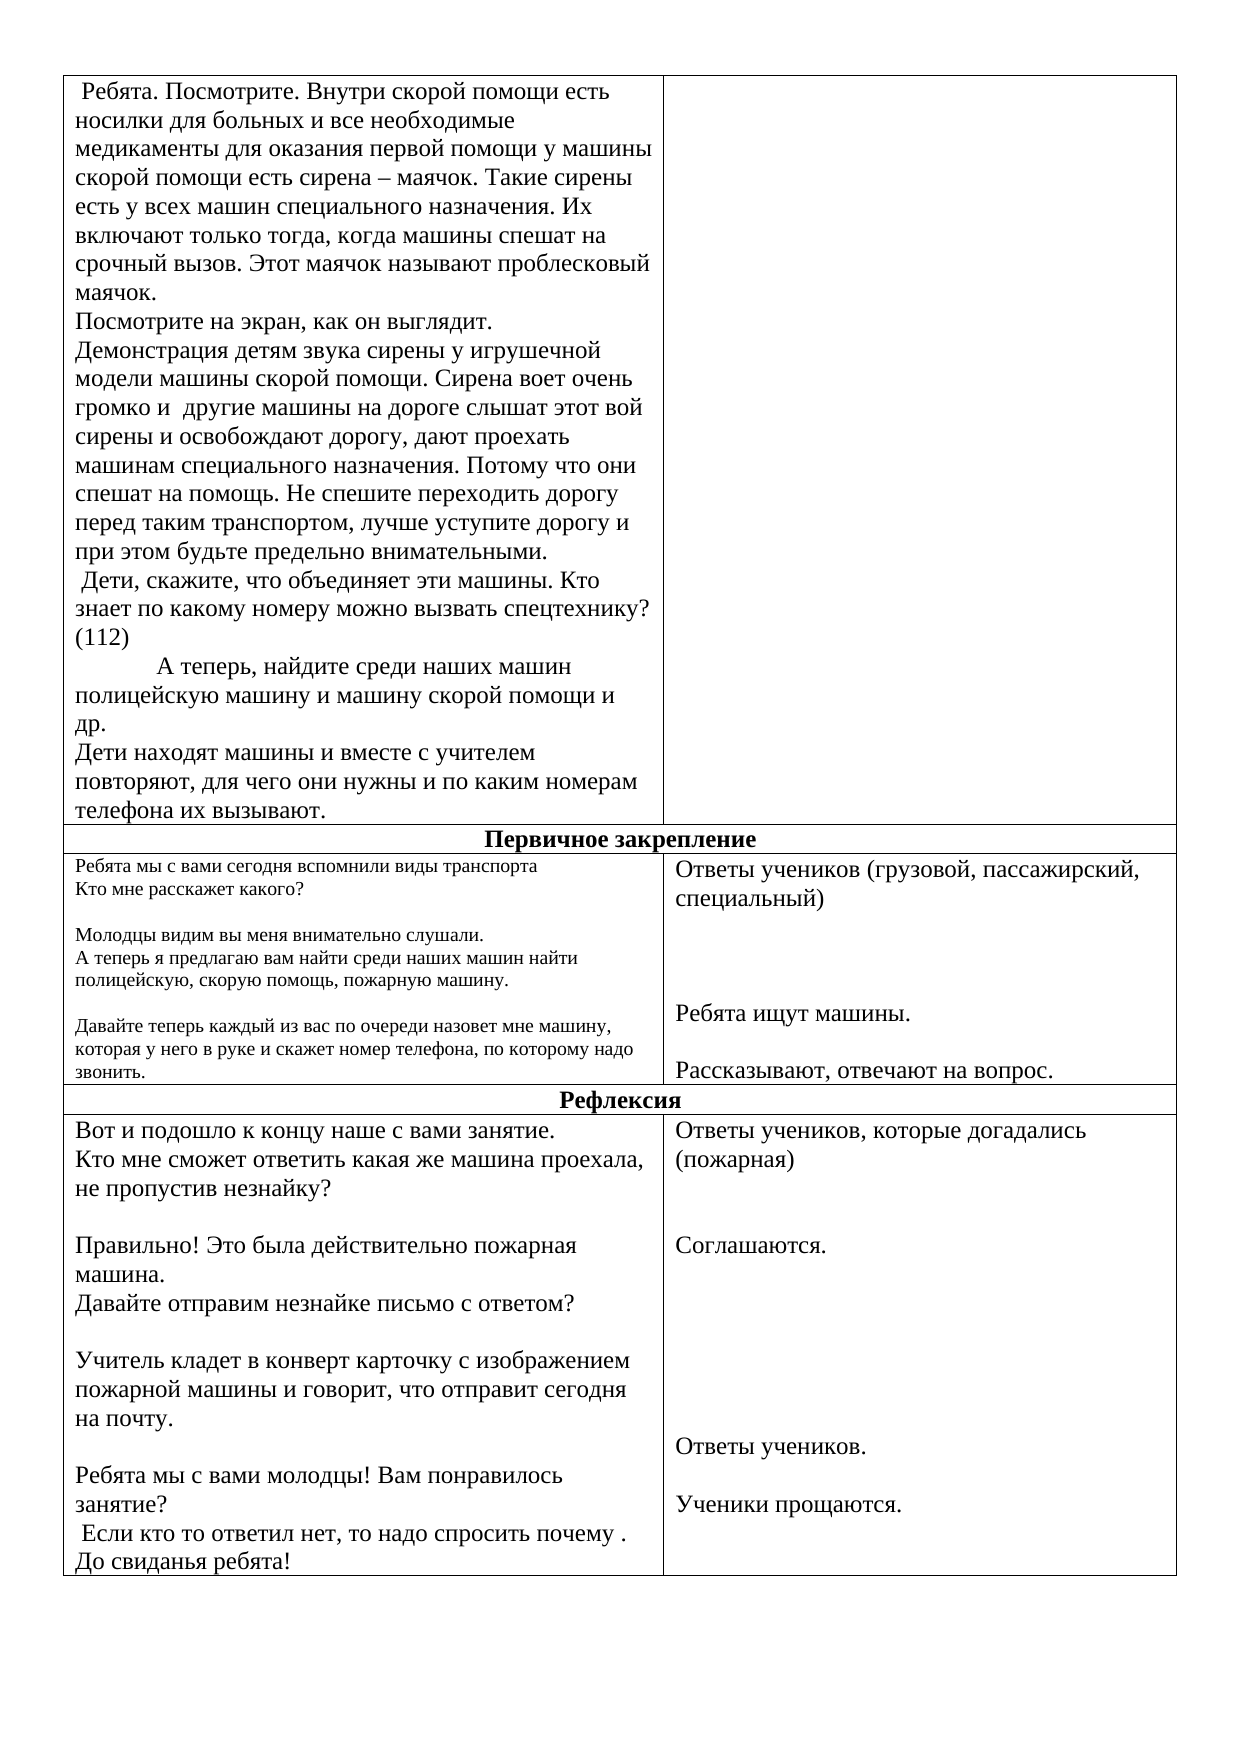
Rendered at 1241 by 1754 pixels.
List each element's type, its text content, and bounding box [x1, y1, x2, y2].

table_cell Вот и подошло к концу наше с вами занятие. Кто мне сможет ответить какая же машина проехала, не пропустив незнайку? Правильно! Это была действительно пожарная машина. Давайте отправим незнайке письмо с ответом? Учитель кладет в конверт карточку с изображением пожарной машины и говорит, что отправит сегодня на почту. Ребята мы с вами молодцы! Вам понравилось занятие? Если кто то ответил нет, то надо спросить почему . До свиданья ребята! [64, 1115, 663, 1575]
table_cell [664, 76, 1176, 823]
table_cell Первичное закрепление [64, 825, 1176, 853]
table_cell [64, 76, 663, 823]
table_cell Ребята мы с вами сегодня вспомнили виды транспорта Кто мне расскажет какого? Молодцы видим вы меня внимательно слушали. А теперь я предлагаю вам найти среди наших машин найти полицейскую, скорую помощь, пожарную машину. Давайте теперь каждый из вас по очереди назовет мне машину, которая у него в руке и скажет номер телефона, по которому надо звонить. [64, 854, 663, 1084]
table_cell Ответы учеников, которые догадались (пожарная) Соглашаются. Ответы учеников. Ученики прощаются. [664, 1115, 1176, 1575]
table_cell Ответы учеников (грузовой, пассажирский, специальный) Ребята ищут машины. Рассказывают, отвечают на вопрос. [664, 854, 1176, 1084]
table_cell Рефлексия [64, 1085, 1176, 1114]
